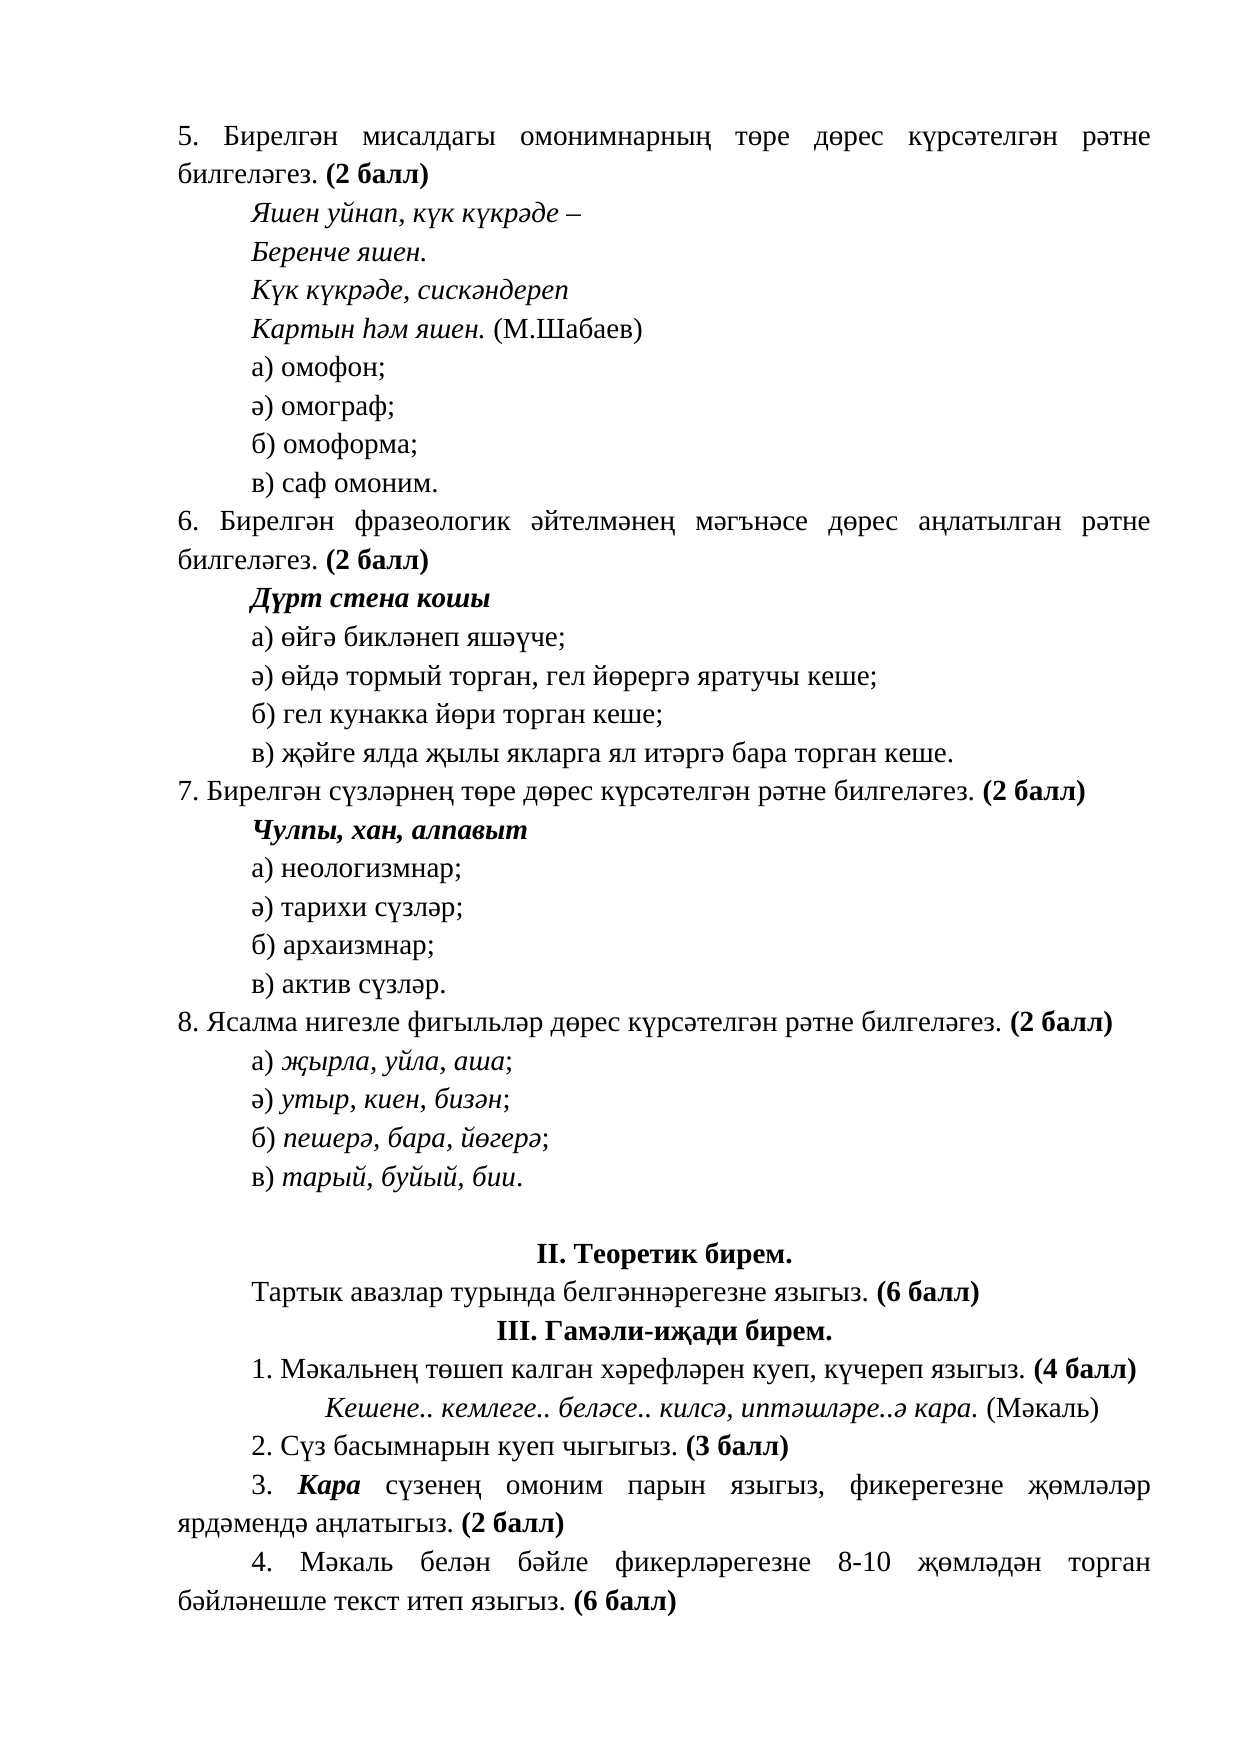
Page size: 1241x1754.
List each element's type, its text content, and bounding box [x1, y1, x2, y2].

text 8. Ясалма нигезле фигыльләр дөрес күрсәтелгән рәтне билгеләгез. (2 балл) [177, 1004, 1152, 1038]
text в) тарый, буйый, бии. [177, 1159, 1152, 1192]
text 5. Бирелгән мисалдагы омонимнарның төре дөрес күрсәтелгән рәтне билгеләгез. (2 балл) [177, 118, 1152, 190]
text ә) утыр, киен, бизән; [177, 1082, 1152, 1115]
text Картын һәм яшен. (М.Шабаев) [177, 311, 1152, 344]
text 3. Кара сүзенең омоним парын языгыз, фикерегезне җөмләләр ярдәмендә аңлатыгыз. (2 балл) [177, 1467, 1152, 1539]
text в) актив сүзләр. [177, 966, 1152, 999]
text ә) тарихи сүзләр; [177, 889, 1152, 922]
text Күк күкрәде, сискәндереп [177, 272, 1152, 306]
text Чулпы, хан, алпавыт [177, 812, 1152, 845]
text III. Гамәли-иҗади бирем. [177, 1313, 1152, 1346]
text Кешене.. кемлеге.. беләсе.. килсә, иптәшләре..ә кара. (Мәкаль) [251, 1390, 1152, 1423]
text б) пешерә, бара, йөгерә; [177, 1120, 1152, 1154]
text Яшен уйнап, күк күкрәде – [177, 195, 1152, 229]
text Тартык авазлар турында белгәннәрегезне языгыз. (6 балл) [177, 1274, 1152, 1308]
text а) омофон; [177, 349, 1152, 383]
text 7. Бирелгән сүзләрнең төре дөрес күрсәтелгән рәтне билгеләгез. (2 балл) [177, 773, 1152, 807]
text ә) омограф; [177, 388, 1152, 421]
text б) гел кунакка йөри торган кеше; [177, 696, 1152, 730]
text Дүрт стена кошы [177, 581, 1152, 614]
text 4. Мәкаль белән бәйле фикерләрегезне 8-10 җөмләдән торган бәйләнешле текст итеп языгыз. (6 балл) [177, 1544, 1152, 1616]
text 2. Сүз басымнарын куеп чыгыгыз. (3 балл) [177, 1428, 1152, 1462]
text в) саф омоним. [177, 465, 1152, 498]
text а) җырла, уйла, аша; [177, 1043, 1152, 1077]
text II. Теоретик бирем. [177, 1236, 1152, 1269]
text в) җәйге ялда җылы якларга ял итәргә бара торган кеше. [177, 735, 1152, 768]
text 1. Мәкальнең төшеп калган хәрефләрен куеп, күчереп языгыз. (4 балл) [177, 1351, 1152, 1385]
text ә) өйдә тормый торган, гел йөрергә яратучы кеше; [177, 658, 1152, 691]
text Беренче яшен. [177, 234, 1152, 267]
text 6. Бирелгән фразеологик әйтелмәнең мәгънәсе дөрес аңлатылган рәтне билгеләгез. (2 балл) [177, 503, 1152, 576]
text а) өйгә бикләнеп яшәүче; [177, 619, 1152, 653]
text б) омоформа; [177, 426, 1152, 460]
text б) архаизмнар; [177, 927, 1152, 961]
text а) неологизмнар; [177, 850, 1152, 884]
